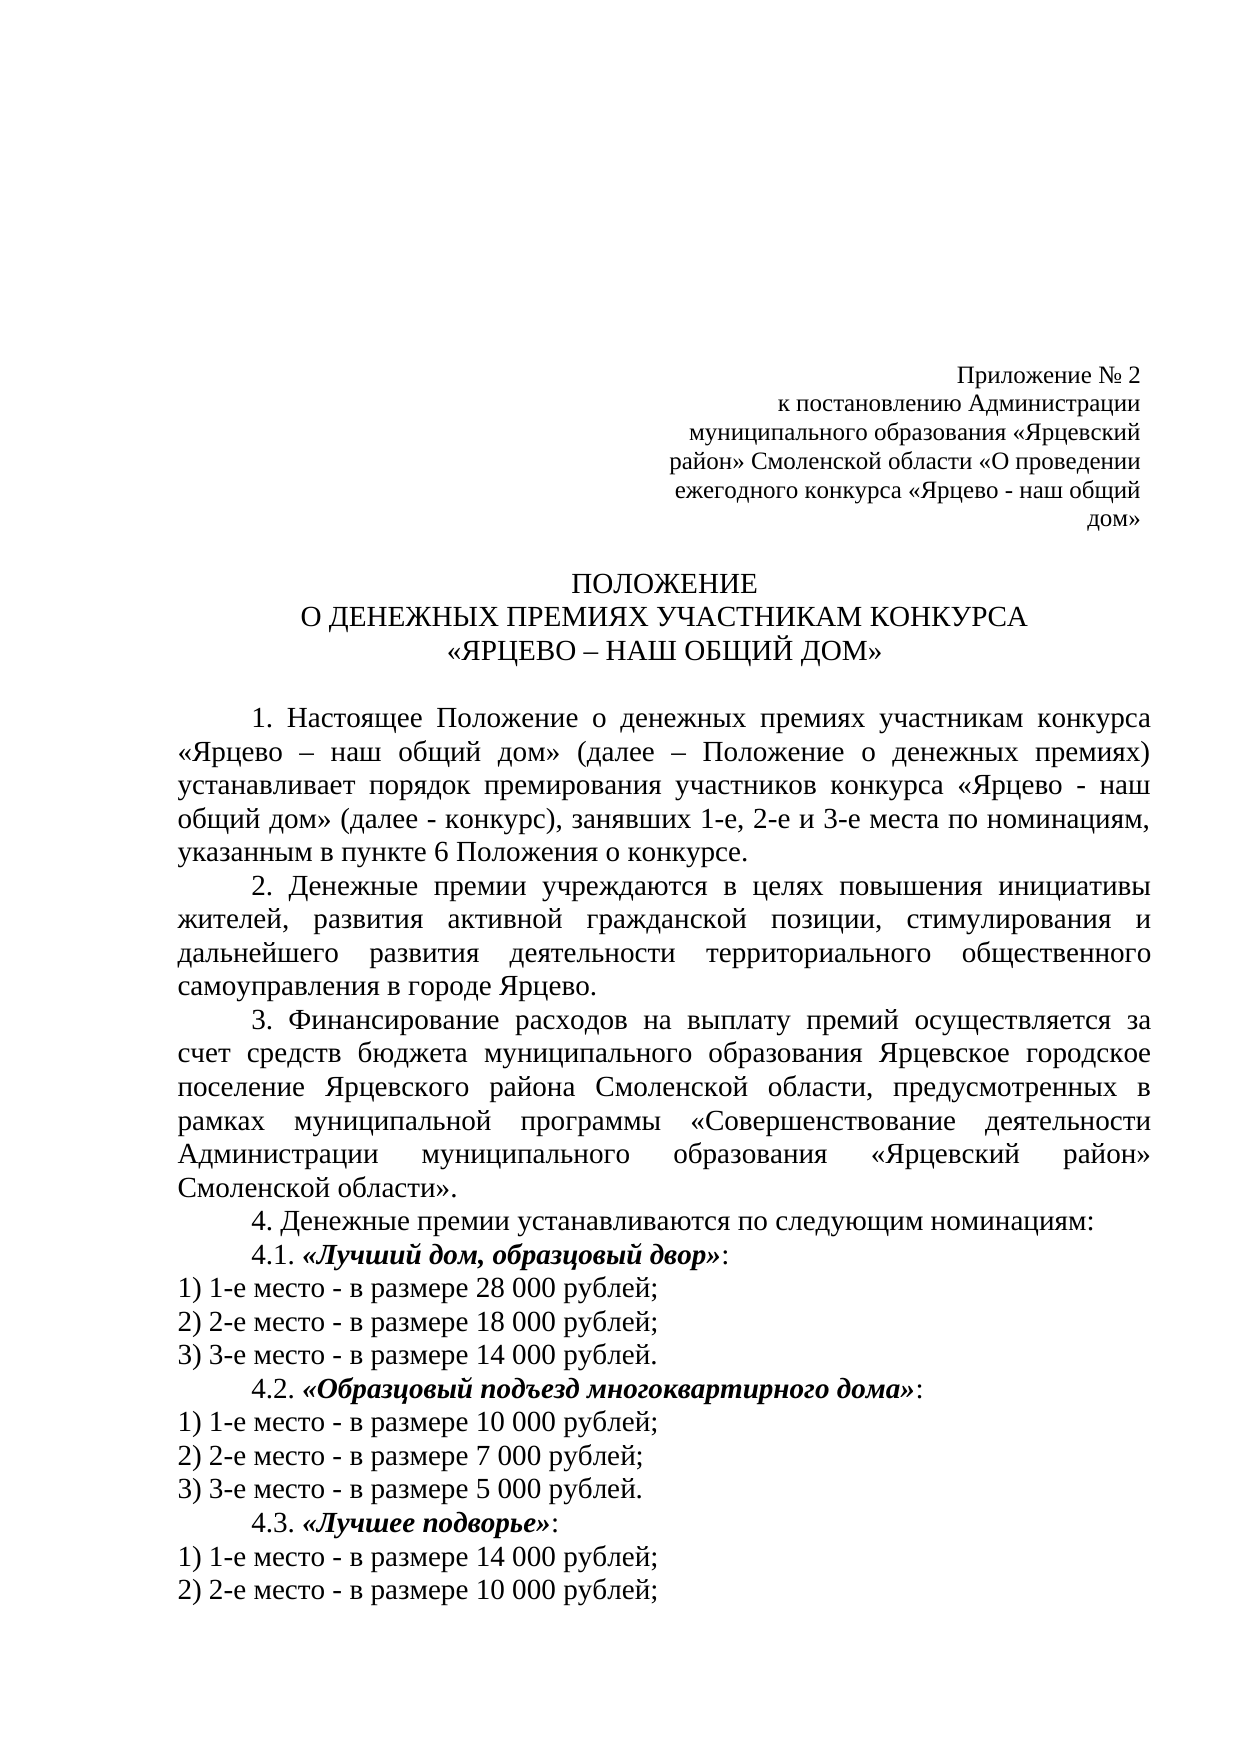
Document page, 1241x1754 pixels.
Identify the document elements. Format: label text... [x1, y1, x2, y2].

text 2) 2-е место - в размере 7 000 рублей; [177, 1438, 1152, 1472]
text 1) 1-е место - в размере 10 000 рублей; [177, 1404, 1152, 1438]
text 2. Денежные премии учреждаются в целях повышения инициативы жителей, развития активной гражданской позиции, стимулирования и дальнейшего развития деятельности территориального общественного самоуправления в городе Ярцево. [177, 868, 1152, 1002]
text 4.1. «Лучший дом, образцовый двор»: [177, 1237, 1152, 1270]
text 3) 3-е место - в размере 14 000 рублей. [177, 1337, 1152, 1371]
text 2) 2-е место - в размере 18 000 рублей; [177, 1304, 1152, 1337]
text 3) 3-е место - в размере 5 000 рублей. [177, 1472, 1152, 1505]
text ПОЛОЖЕНИЕ [177, 566, 1152, 599]
text 1) 1-е место - в размере 28 000 рублей; [177, 1270, 1152, 1304]
text 1) 1-е место - в размере 14 000 рублей; [177, 1539, 1152, 1572]
text 1. Настоящее Положение о денежных премиях участникам конкурса «Ярцево – наш общий дом» (далее – Положение о денежных премиях) устанавливает порядок премирования участников конкурса «Ярцево - наш общий дом» (далее - конкурс), занявших 1-е, 2-е и 3-е места по номинациям, указанным в пункте 6 Положения о конкурсе. [177, 700, 1152, 868]
text 4.2. «Образцовый подъезд многоквартирного дома»: [177, 1371, 1152, 1404]
text 2) 2-е место - в размере 10 000 рублей; [177, 1572, 1152, 1606]
text «ЯРЦЕВО – НАШ ОБЩИЙ ДОМ» [177, 633, 1152, 667]
text 3. Финансирование расходов на выплату премий осуществляется за счет средств бюджета муниципального образования Ярцевское городское поселение Ярцевского района Смоленской области, предусмотренных в рамках муниципальной программы «Совершенствование деятельности Администрации муниципального образования «Ярцевский район» Смоленской области». [177, 1002, 1152, 1203]
text 4. Денежные премии устанавливаются по следующим номинациям: [177, 1203, 1152, 1237]
text 4.3. «Лучшее подворье»: [177, 1505, 1152, 1539]
text О ДЕНЕЖНЫХ ПРЕМИЯХ УЧАСТНИКАМ КОНКУРСА [177, 599, 1152, 633]
table_header [133, 130, 1196, 532]
